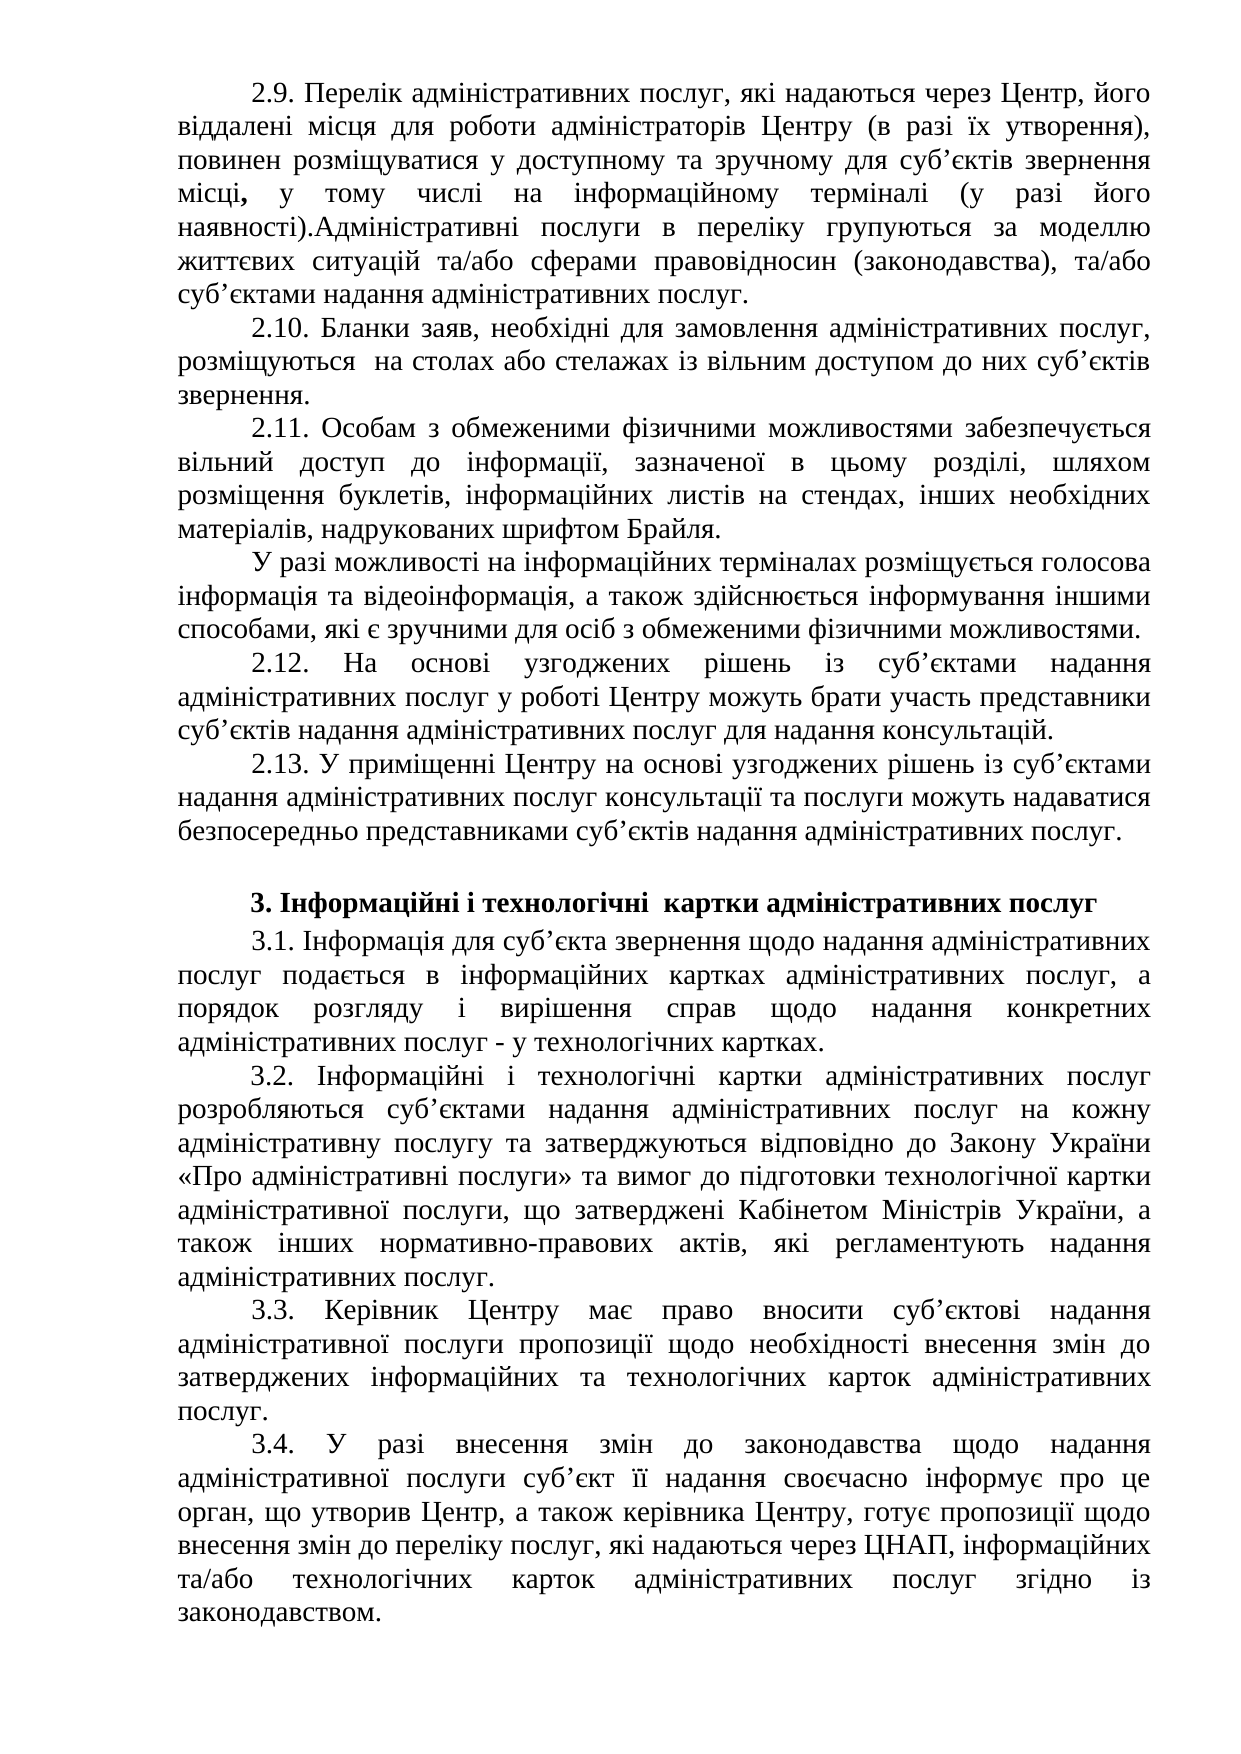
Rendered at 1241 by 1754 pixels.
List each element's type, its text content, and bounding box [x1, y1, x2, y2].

text У разі можливості на інформаційних терміналах розміщується голосова інформація та відеоінформація, а також здійснюється інформування іншими способами, які є зручними для осіб з обмеженими фізичними можливостями. [177, 544, 1152, 645]
text 3.1. Інформація для суб’єкта звернення щодо надання адміністративних послуг подається в інформаційних картках адміністративних послуг, а порядок розгляду і вирішення справ щодо надання конкретних адміністративних послуг - у технологічних картках. [177, 923, 1152, 1058]
text 2.9. Перелік адміністративних послуг, які надаються через Центр, його віддалені місця для роботи адміністраторів Центру (в разі їх утворення), повинен розміщуватися у доступному та зручному для суб’єктів звернення місці, у тому числі на інформаційному терміналі (у разі його наявності).Адміністративні послуги в переліку групуються за моделлю життєвих ситуацій та/або сферами правовідносин (законодавства), та/або суб’єктами надання адміністративних послуг. [177, 75, 1152, 310]
text 2.10. Бланки заяв, необхідні для замовлення адміністративних послуг, розміщуються на столах або стелажах із вільним доступом до них суб’єктів звернення. [177, 310, 1152, 410]
text 2.13. У приміщенні Центру на основі узгоджених рішень із суб’єктами надання адміністративних послуг консультації та послуги можуть надаватися безпосередньо представниками суб’єктів надання адміністративних послуг. [177, 746, 1152, 846]
text 3. Інформаційні і технологічні картки адміністративних послуг [177, 885, 1152, 918]
text 2.12. На основі узгоджених рішень із суб’єктами надання адміністративних послуг у роботі Центру можуть брати участь представники суб’єктів надання адміністративних послуг для надання консультацій. [177, 645, 1152, 746]
text 3.4. У разі внесення змін до законодавства щодо надання адміністративної послуги суб’єкт її надання своєчасно інформує про це орган, що утворив Центр, а також керівника Центру, готує пропозиції щодо внесення змін до переліку послуг, які надаються через ЦНАП, інформаційних та/або технологічних карток адміністративних послуг згідно із законодавством. [177, 1427, 1152, 1628]
text 3.3. Керівник Центру має право вносити суб’єктові надання адміністративної послуги пропозиції щодо необхідності внесення змін до затверджених інформаційних та технологічних карток адміністративних послуг. [177, 1292, 1152, 1427]
text 3.2. Інформаційні і технологічні картки адміністративних послуг розробляються суб’єктами надання адміністративних послуг на кожну адміністративну послугу та затверджуються відповідно до Закону України «Про адміністративні послуги» та вимог до підготовки технологічної картки адміністративної послуги, що затверджені Кабінетом Міністрів України, а також інших нормативно-правових актів, які регламентують надання адміністративних послуг. [177, 1058, 1152, 1292]
text 2.11. Особам з обмеженими фізичними можливостями забезпечується вільний доступ до інформації, зазначеної в цьому розділі, шляхом розміщення буклетів, інформаційних листів на стендах, інших необхідних матеріалів, надрукованих шрифтом Брайля. [177, 410, 1152, 544]
